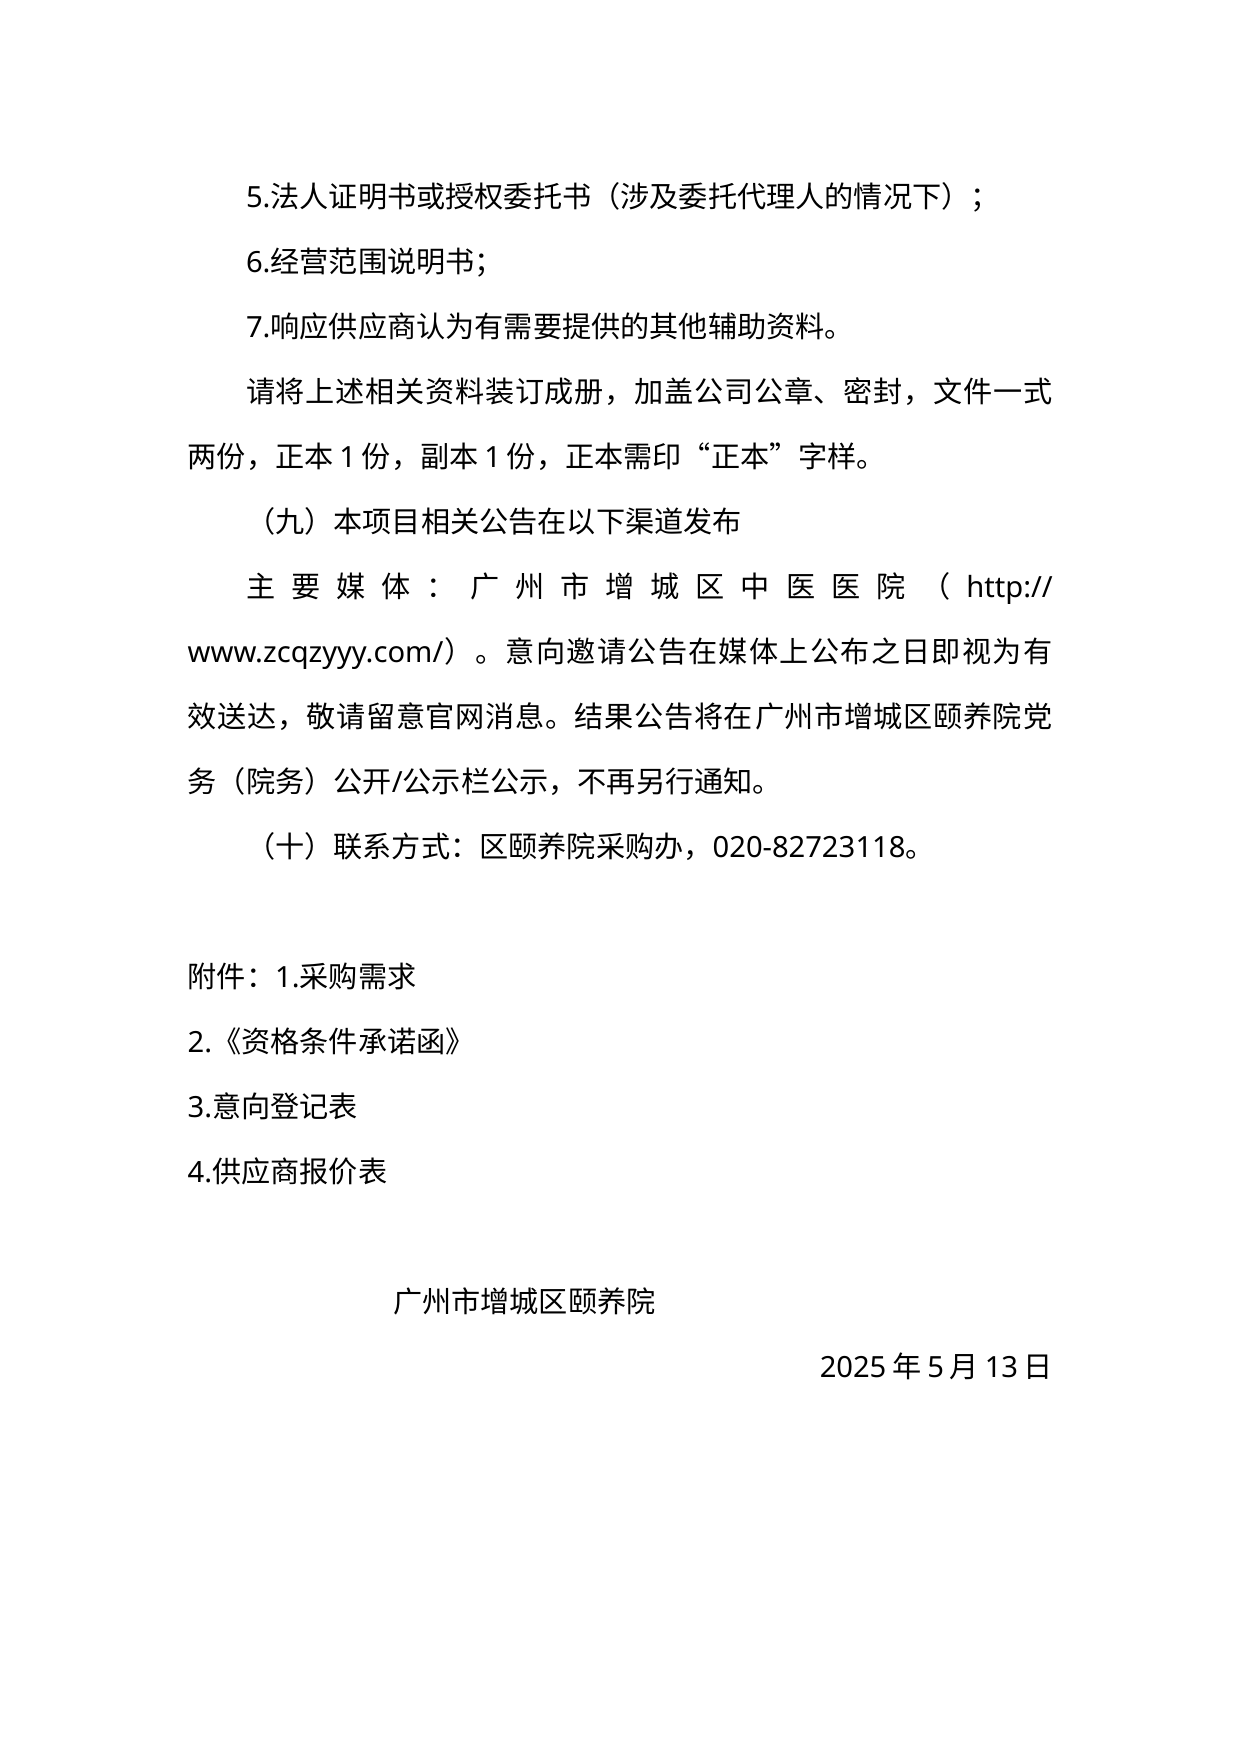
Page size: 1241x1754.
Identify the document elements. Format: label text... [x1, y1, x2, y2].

text 7.响应供应商认为有需要提供的其他辅助资料。 [187, 292, 1053, 357]
text 主要媒体：广州市增城区中医医院（http://www.zcqzyyy.com/）。意向邀请公告在媒体上公布之日即视为有效送达，敬请留意官网消息。结果公告将在广州市增城区颐养院党务（院务）公开/公示栏公示，不再另行通知。 [187, 552, 1053, 812]
text 2.《资格条件承诺函》 [187, 1007, 1053, 1072]
text 6.经营范围说明书； [187, 227, 1053, 292]
text 3.意向登记表 [187, 1072, 1053, 1137]
text 广州市增城区颐养院 [187, 1267, 1053, 1332]
text （九）本项目相关公告在以下渠道发布 [187, 487, 1053, 552]
text 附件：1.采购需求 [187, 942, 1053, 1007]
text 5.法人证明书或授权委托书（涉及委托代理人的情况下）； [187, 162, 1053, 227]
text 请将上述相关资料装订成册，加盖公司公章、密封，文件一式两份，正本1份，副本1份，正本需印“正本”字样。 [187, 357, 1053, 487]
text 2025年5月13日 [187, 1332, 1053, 1397]
text 4.供应商报价表 [187, 1137, 1053, 1202]
text （十）联系方式：区颐养院采购办，020-82723118。 [187, 812, 1053, 877]
